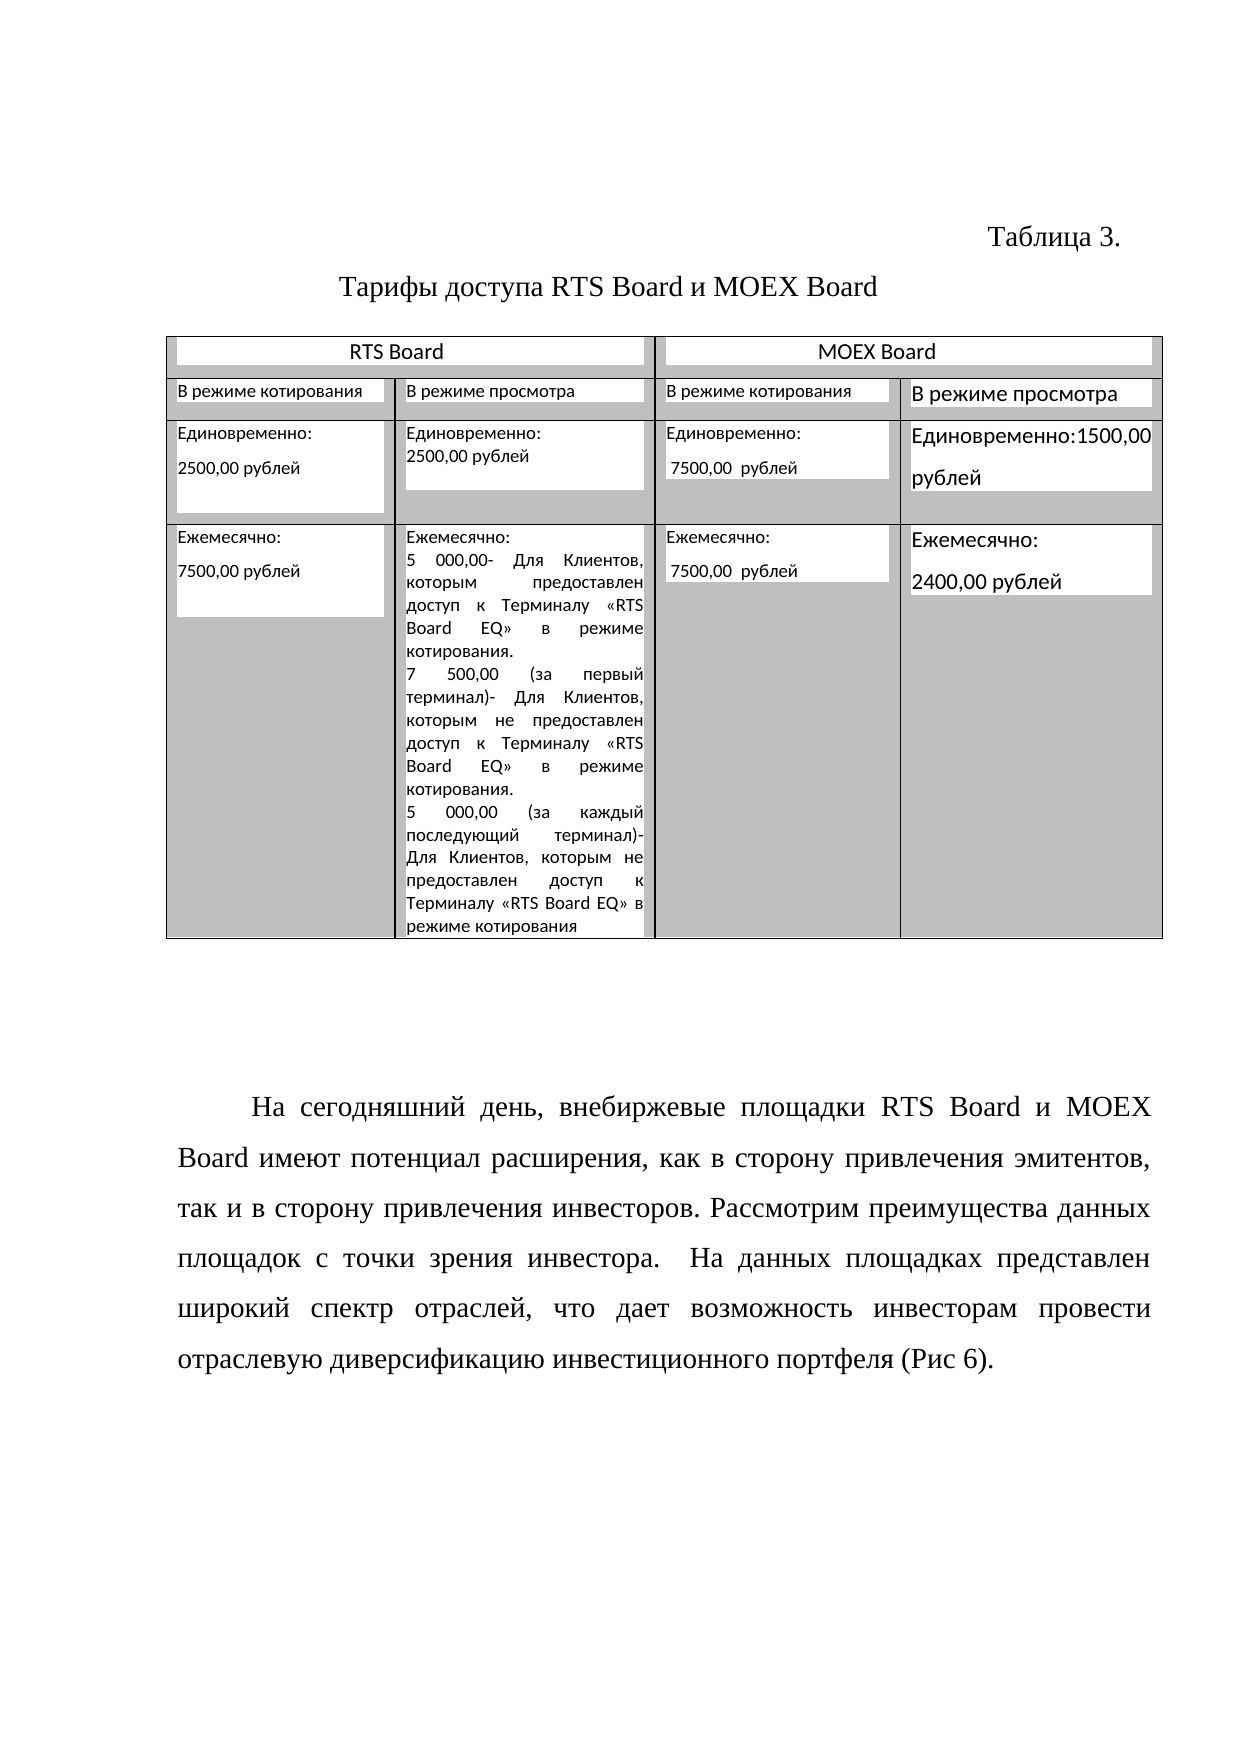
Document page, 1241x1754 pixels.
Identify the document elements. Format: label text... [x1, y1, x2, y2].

table_header RTS Board [167, 337, 654, 378]
text Таблица 3. [177, 219, 1152, 252]
table_cell Единовременно: 7500,00 рублей [656, 421, 900, 524]
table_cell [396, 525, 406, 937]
text На сегодняшний день, внебиржевые площадки RTS Board и MOEX Board имеют потенциал расширения, как в сторону привлечения эмитентов, так и в сторону привлечения инвесторов. Рассмотрим преимущества данных площадок с точки зрения инвестора. На данных площадках представлен широкий спектр отраслей, что дает возможность инвесторам провести отраслевую диверсификацию инвестиционного портфеля (Рис 6). [177, 1089, 1152, 1374]
table_header MOEX Board [656, 337, 1162, 378]
table_cell Ежемесячно: 7500,00 рублей [656, 525, 900, 937]
table_cell Единовременно:1500,00 рублей [901, 421, 1162, 524]
table_cell Единовременно: 2500,00 рублей [396, 421, 654, 524]
table_cell Единовременно: 2500,00 рублей [167, 421, 394, 524]
table_cell В режиме просмотра [396, 379, 654, 420]
table_cell В режиме просмотра [901, 379, 1162, 420]
text Тарифы доступа RTS Board и MOEX Board [177, 269, 1152, 303]
table_cell Ежемесячно: 2400,00 рублей [901, 525, 1162, 937]
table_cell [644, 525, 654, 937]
table_cell Ежемесячно: 7500,00 рублей [167, 525, 394, 937]
table_cell В режиме котирования [167, 379, 394, 420]
table_cell В режиме котирования [656, 379, 900, 420]
